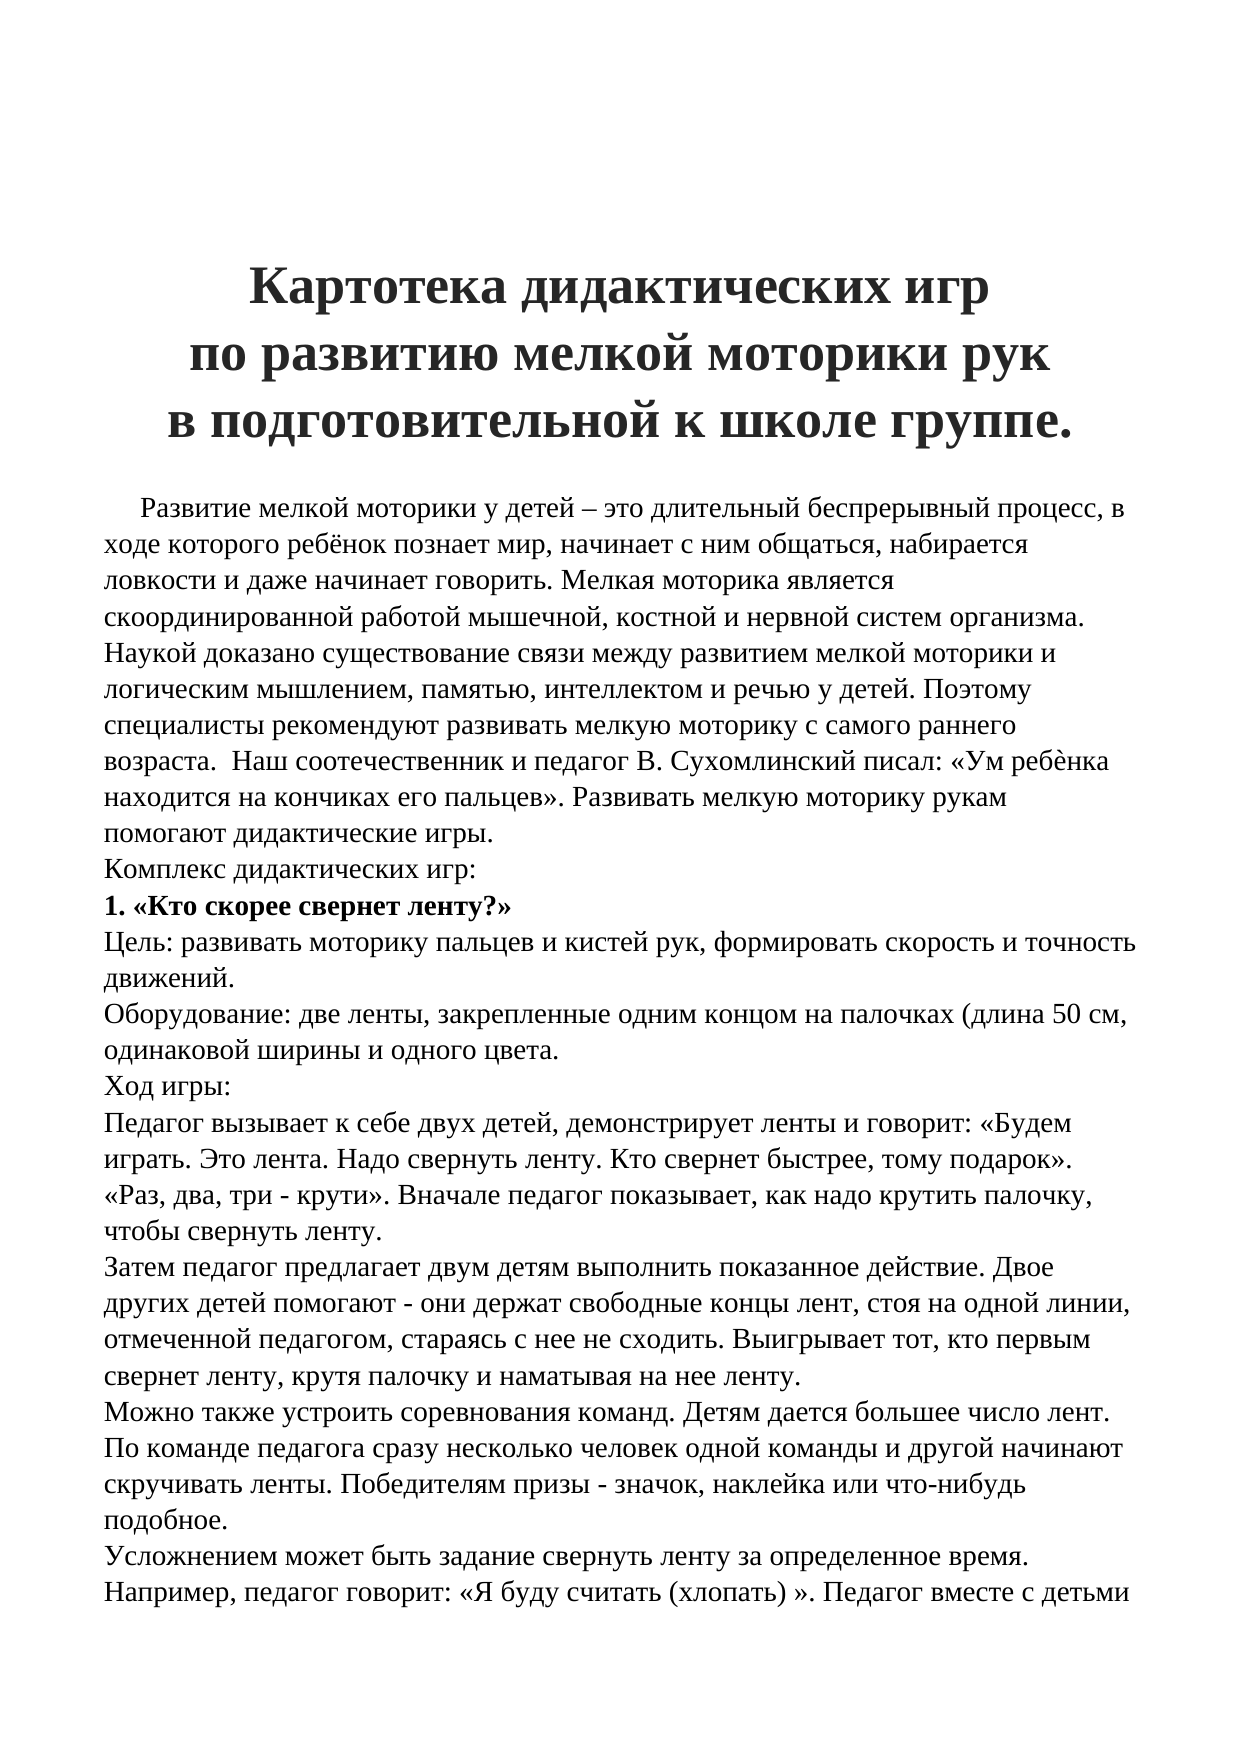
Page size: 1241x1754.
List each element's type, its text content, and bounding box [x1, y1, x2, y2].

text Педагог вызывает к себе двух детей, демонстрирует ленты и говорит: «Будем играть. Это лента. Надо свернуть ленту. Кто свернет быстрее, тому подарок». «Раз, два, три - крути». Вначале педагог показывает, как надо крутить палочку, чтобы свернуть ленту. [103, 1105, 1137, 1247]
text Ход игры: [103, 1068, 1137, 1102]
text 1. «Кто скорее свернет ленту?» [103, 888, 1137, 921]
text Можно также устроить соревнования команд. Детям дается большее число лент. По команде педагога сразу несколько человек одной команды и другой начинают скручивать ленты. Победителям призы - значок, наклейка или что-нибудь подобное. [103, 1394, 1137, 1536]
text в подготовительной к школе группе. [103, 387, 1137, 449]
text Картотека дидактических игр [103, 252, 1137, 315]
text Оборудование: две ленты, закрепленные одним концом на палочках (длина 50 см, одинаковой ширины и одного цвета. [103, 996, 1137, 1066]
text Развитие мелкой моторики у детей – это длительный беспрерывный процесс, в ходе которого ребёнок познает мир, начинает с ним общаться, набирается ловкости и даже начинает говорить. Мелкая моторика является скоординированной работой мышечной, костной и нервной систем организма. Наукой доказано существование связи между развитием мелкой моторики и логическим мышлением, памятью, интеллектом и речью у детей. Поэтому специалисты рекомендуют развивать мелкую моторику с самого раннего возраста. Наш соотечественник и педагог В. Сухомлинский писал: «Ум ребѐнка находится на кончиках его пальцев». Развивать мелкую моторику рукам помогают дидактические игры. [103, 490, 1137, 849]
text Комплекс дидактических игр: [103, 852, 1137, 885]
text Затем педагог предлагает двум детям выполнить показанное действие. Двое других детей помогают - они держат свободные концы лент, стоя на одной линии, отмеченной педагогом, стараясь с нее не сходить. Выигрывает тот, кто первым свернет ленту, крутя палочку и наматывая на нее ленту. [103, 1249, 1137, 1391]
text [103, 1538, 1137, 1608]
text по развитию мелкой моторики рук [103, 320, 1137, 382]
text Цель: развивать моторику пальцев и кистей рук, формировать скорость и точность движений. [103, 924, 1137, 994]
